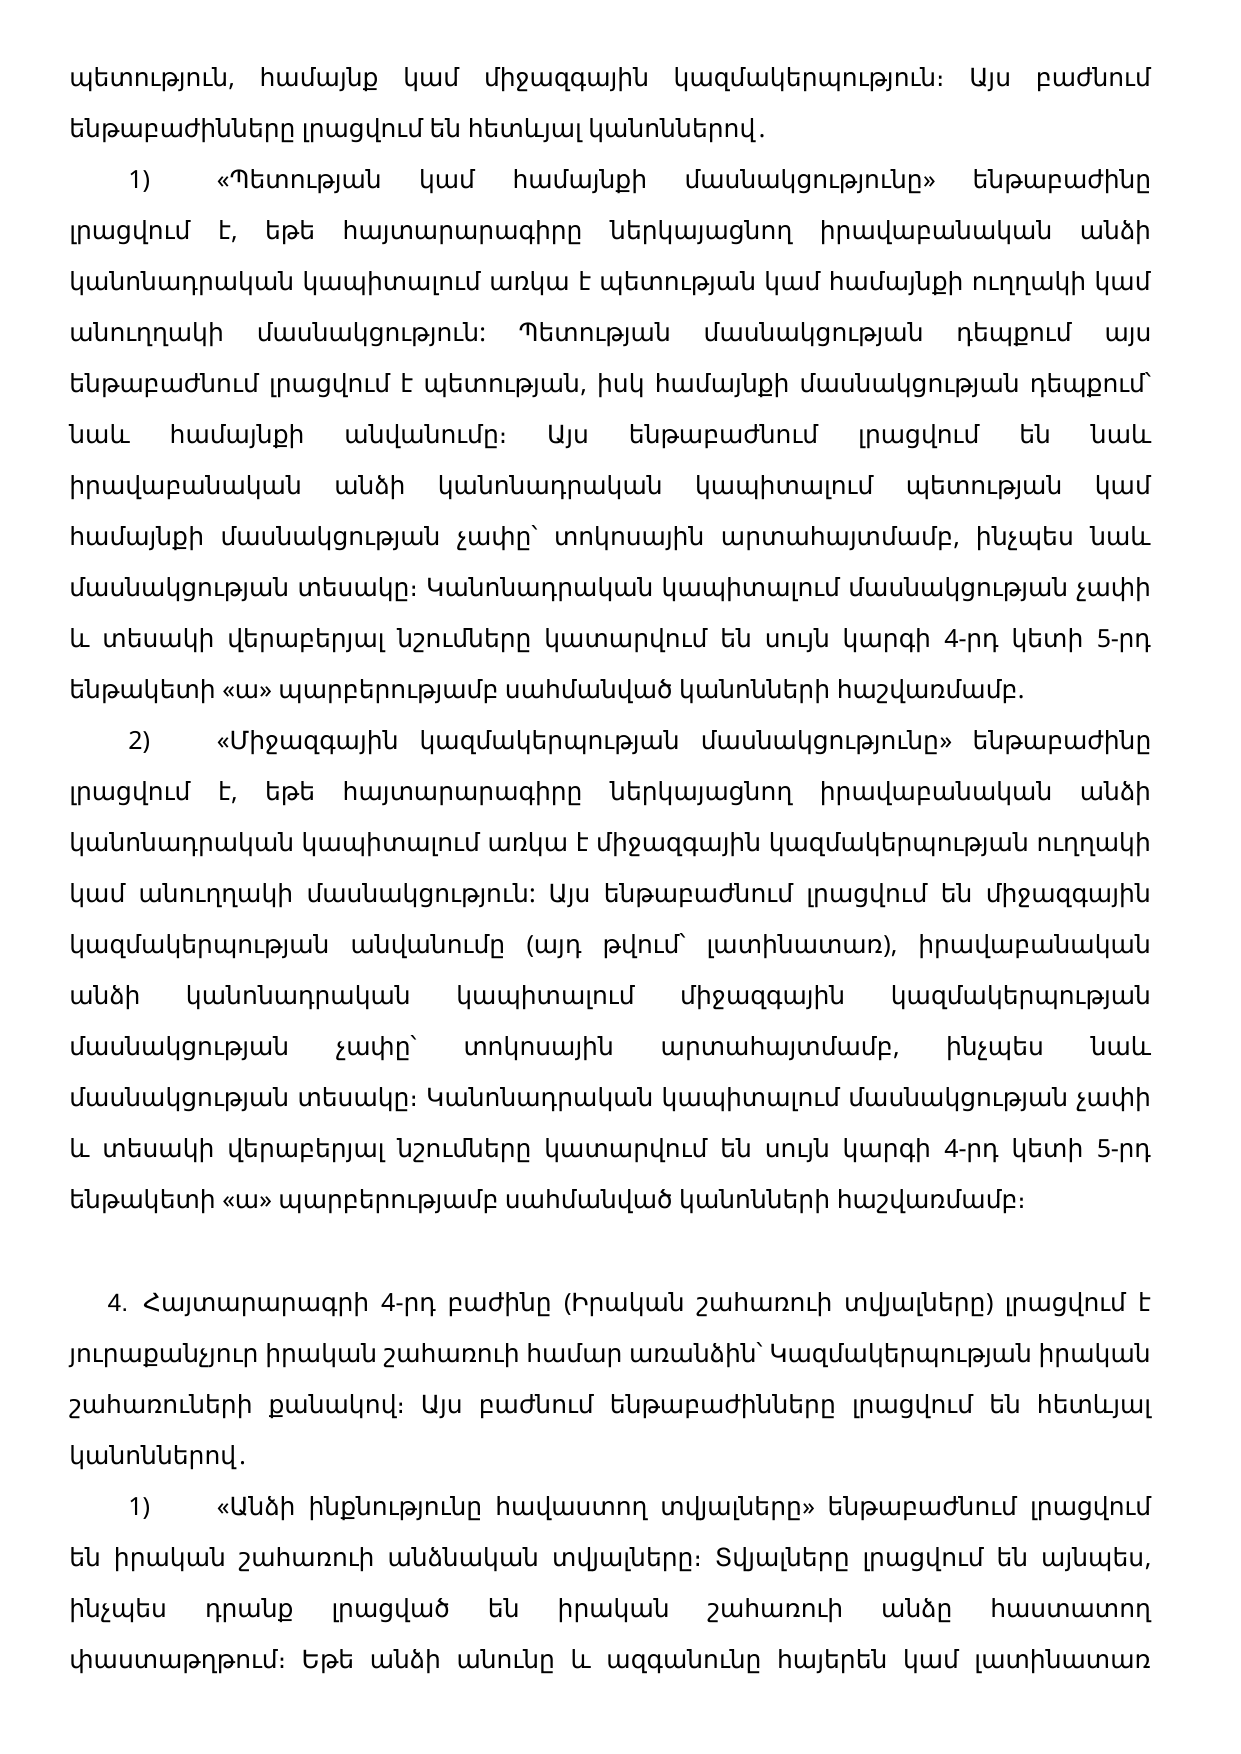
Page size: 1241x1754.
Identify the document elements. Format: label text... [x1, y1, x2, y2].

list Հայտարարագրի 4-րդ բաժինը (Իրական շահառուի տվյալները) լրացվում է յուրաքանչյուր իրական շահառուի համար առանձին՝ Կազմակերպության իրական շահառուների քանակով։ Այս բաժնում ենթաբաժինները լրացվում են հետևյալ կանոններով․ [69, 1284, 1152, 1471]
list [69, 59, 1152, 144]
list «Պետության կամ համայնքի մասնակցությունը» ենթաբաժինը լրացվում է, եթե հայտարարագիրը ներկայացնող իրավաբանական անձի կանոնադրական կապիտալում առկա է պետության կամ համայնքի ուղղակի կամ անուղղակի մասնակցություն: Պետության մասնակցության դեպքում այս ենթաբաժնում լրացվում է պետության, իսկ համայնքի մասնակցության դեպքում՝ նաև համայնքի անվանումը։ Այս ենթաբաժնում լրացվում են նաև իրավաբանական անձի կանոնադրական կապիտալում պետության կամ համայնքի մասնակցության չափը՝ տոկոսային արտահայտմամբ, ինչպես նաև մասնակցության տեսակը։ Կանոնադրական կապիտալում մասնակցության չափի և տեսակի վերաբերյալ նշումները կատարվում են սույն կարգի 4-րդ կետի 5-րդ ենթակետի «ա» պարբերությամբ սահմանված կանոնների հաշվառմամբ. [69, 161, 1152, 706]
list «Միջազգային կազմակերպության մասնակցությունը» ենթաբաժինը լրացվում է, եթե հայտարարագիրը ներկայացնող իրավաբանական անձի կանոնադրական կապիտալում առկա է միջազգային կազմակերպության ուղղակի կամ անուղղակի մասնակցություն: Այս ենթաբաժնում լրացվում են միջազգային կազմակերպության անվանումը (այդ թվում՝ լատինատառ), իրավաբանական անձի կանոնադրական կապիտալում միջազգային կազմակերպության մասնակցության չափը՝ տոկոսային արտահայտմամբ, ինչպես նաև մասնակցության տեսակը։ Կանոնադրական կապիտալում մասնակցության չափի և տեսակի վերաբերյալ նշումները կատարվում են սույն կարգի 4-րդ կետի 5-րդ ենթակետի «ա» պարբերությամբ սահմանված կանոնների հաշվառմամբ։ [69, 723, 1152, 1216]
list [69, 1488, 1152, 1676]
